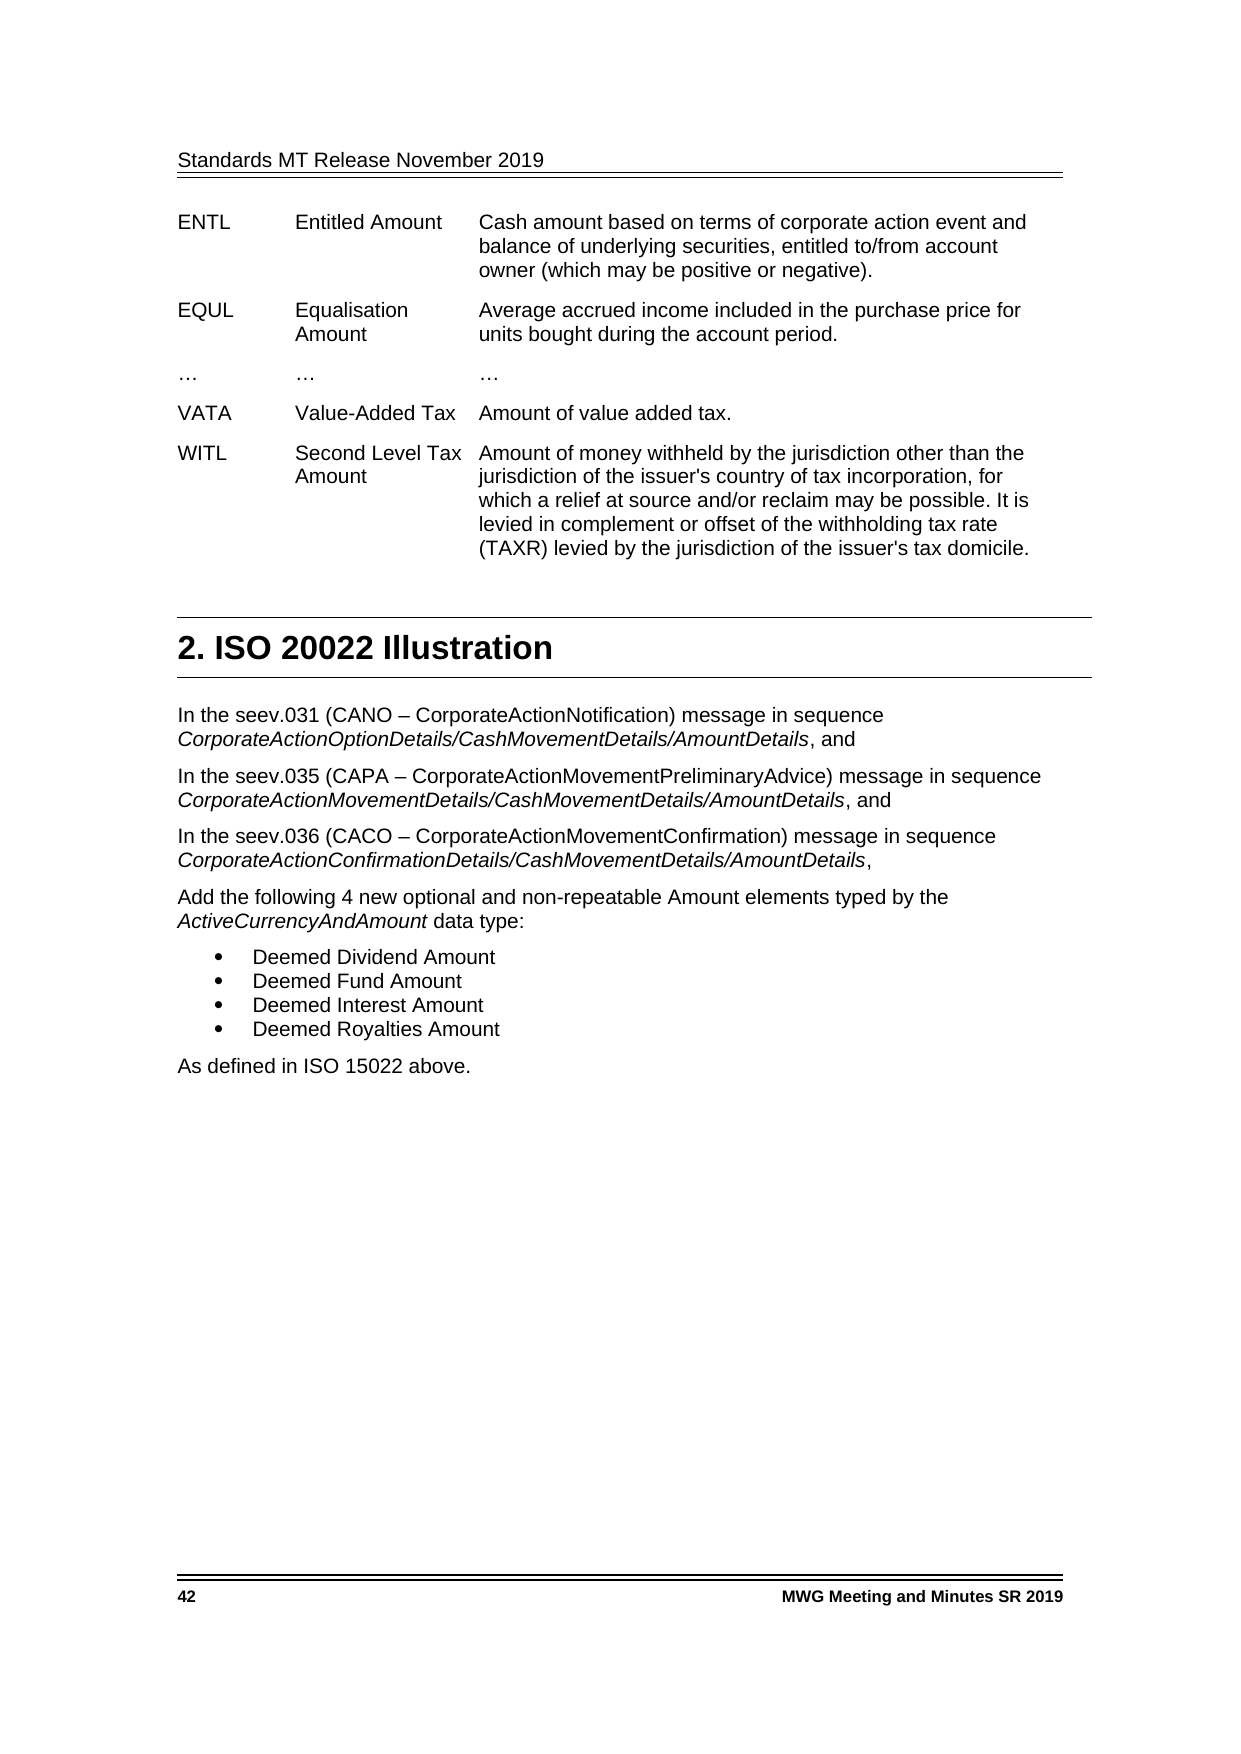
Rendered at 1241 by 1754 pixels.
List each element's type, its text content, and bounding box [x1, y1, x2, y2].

table_cell Second Level Tax Amount [287, 433, 471, 568]
table_cell Average accrued income included in the purchase price for units bought during the account period. [471, 290, 1066, 353]
table_cell Value-Added Tax [287, 393, 471, 433]
text As defined in ISO 15022 above. [177, 1054, 1092, 1078]
table_cell … [287, 354, 471, 393]
text In the seev.035 (CAPA – CorporateActionMovementPreliminaryAdvice) message in sequence CorporateActionMovementDetails/CashMovementDetails/AmountDetails, and [177, 764, 1092, 812]
table_cell VATA [169, 393, 287, 433]
table_cell Equalisation Amount [287, 290, 471, 353]
list Deemed Dividend Amount [215, 945, 1092, 969]
list Deemed Royalties Amount [215, 1017, 1092, 1041]
table_cell … [471, 354, 1066, 393]
list Deemed Interest Amount [215, 993, 1092, 1017]
table_cell Cash amount based on terms of corporate action event and balance of underlying securities, entitled to/from account owner (which may be positive or negative). [471, 203, 1066, 290]
table_cell EQUL [169, 290, 287, 353]
table_cell Entitled Amount [287, 203, 471, 290]
text In the seev.031 (CANO – CorporateActionNotification) message in sequence CorporateActionOptionDetails/CashMovementDetails/AmountDetails, and [177, 703, 1092, 751]
table_cell ENTL [169, 203, 287, 290]
table_cell … [169, 354, 287, 393]
text In the seev.036 (CACO – CorporateActionMovementConfirmation) message in sequence CorporateActionConfirmationDetails/CashMovementDetails/AmountDetails, [177, 824, 1092, 872]
table_cell Amount of value added tax. [471, 393, 1066, 433]
list Deemed Fund Amount [215, 969, 1092, 993]
text 2. ISO 20022 Illustration [177, 618, 1092, 677]
table_cell WITL [169, 433, 287, 568]
table_cell Amount of money withheld by the jurisdiction other than the jurisdiction of the issuer's country of tax incorporation, for which a relief at source and/or reclaim may be possible. It is levied in complement or offset of the withholding tax rate (TAXR) levied by the jurisdiction of the issuer's tax domicile. [471, 433, 1066, 568]
text Add the following 4 new optional and non-repeatable Amount elements typed by the ActiveCurrencyAndAmount data type: [177, 884, 1092, 932]
